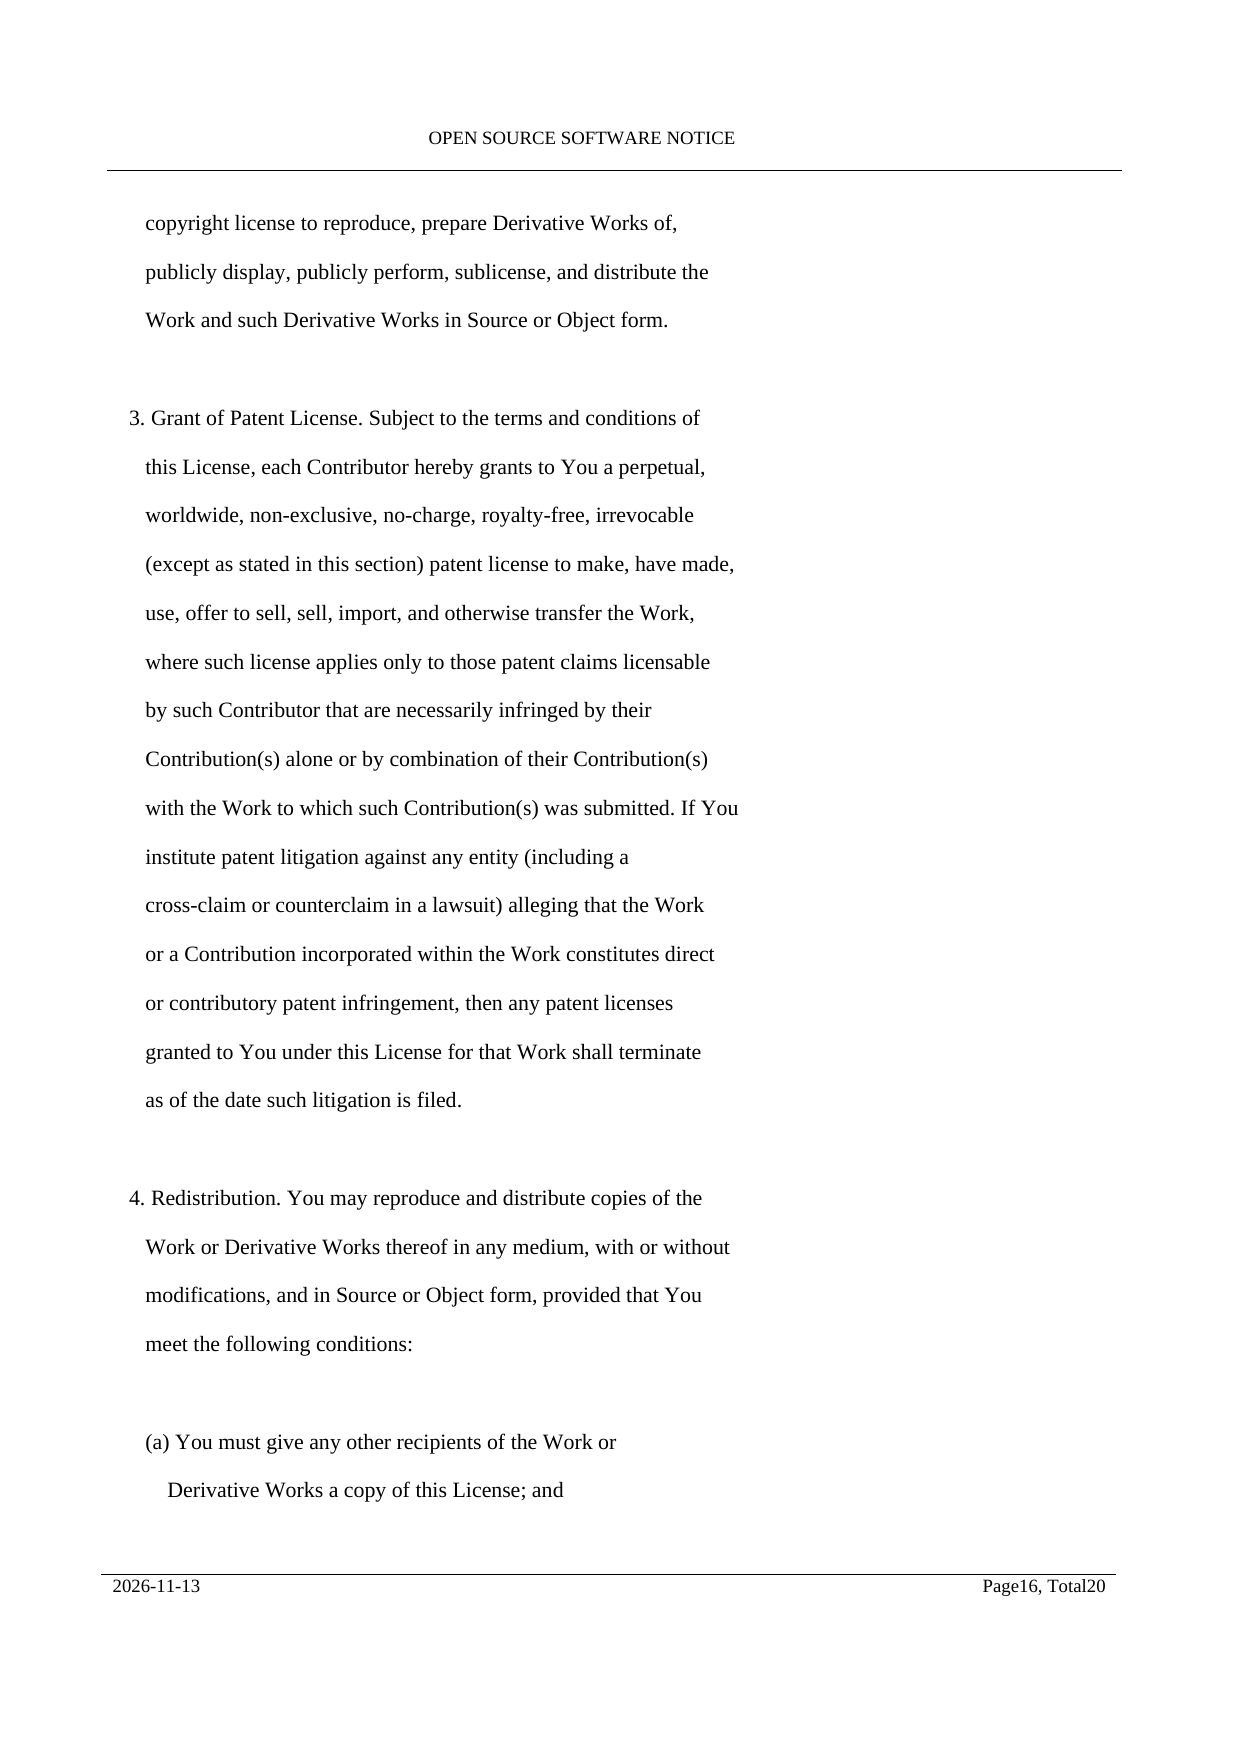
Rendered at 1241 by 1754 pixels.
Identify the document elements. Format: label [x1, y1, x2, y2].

text [112, 206, 1128, 1506]
